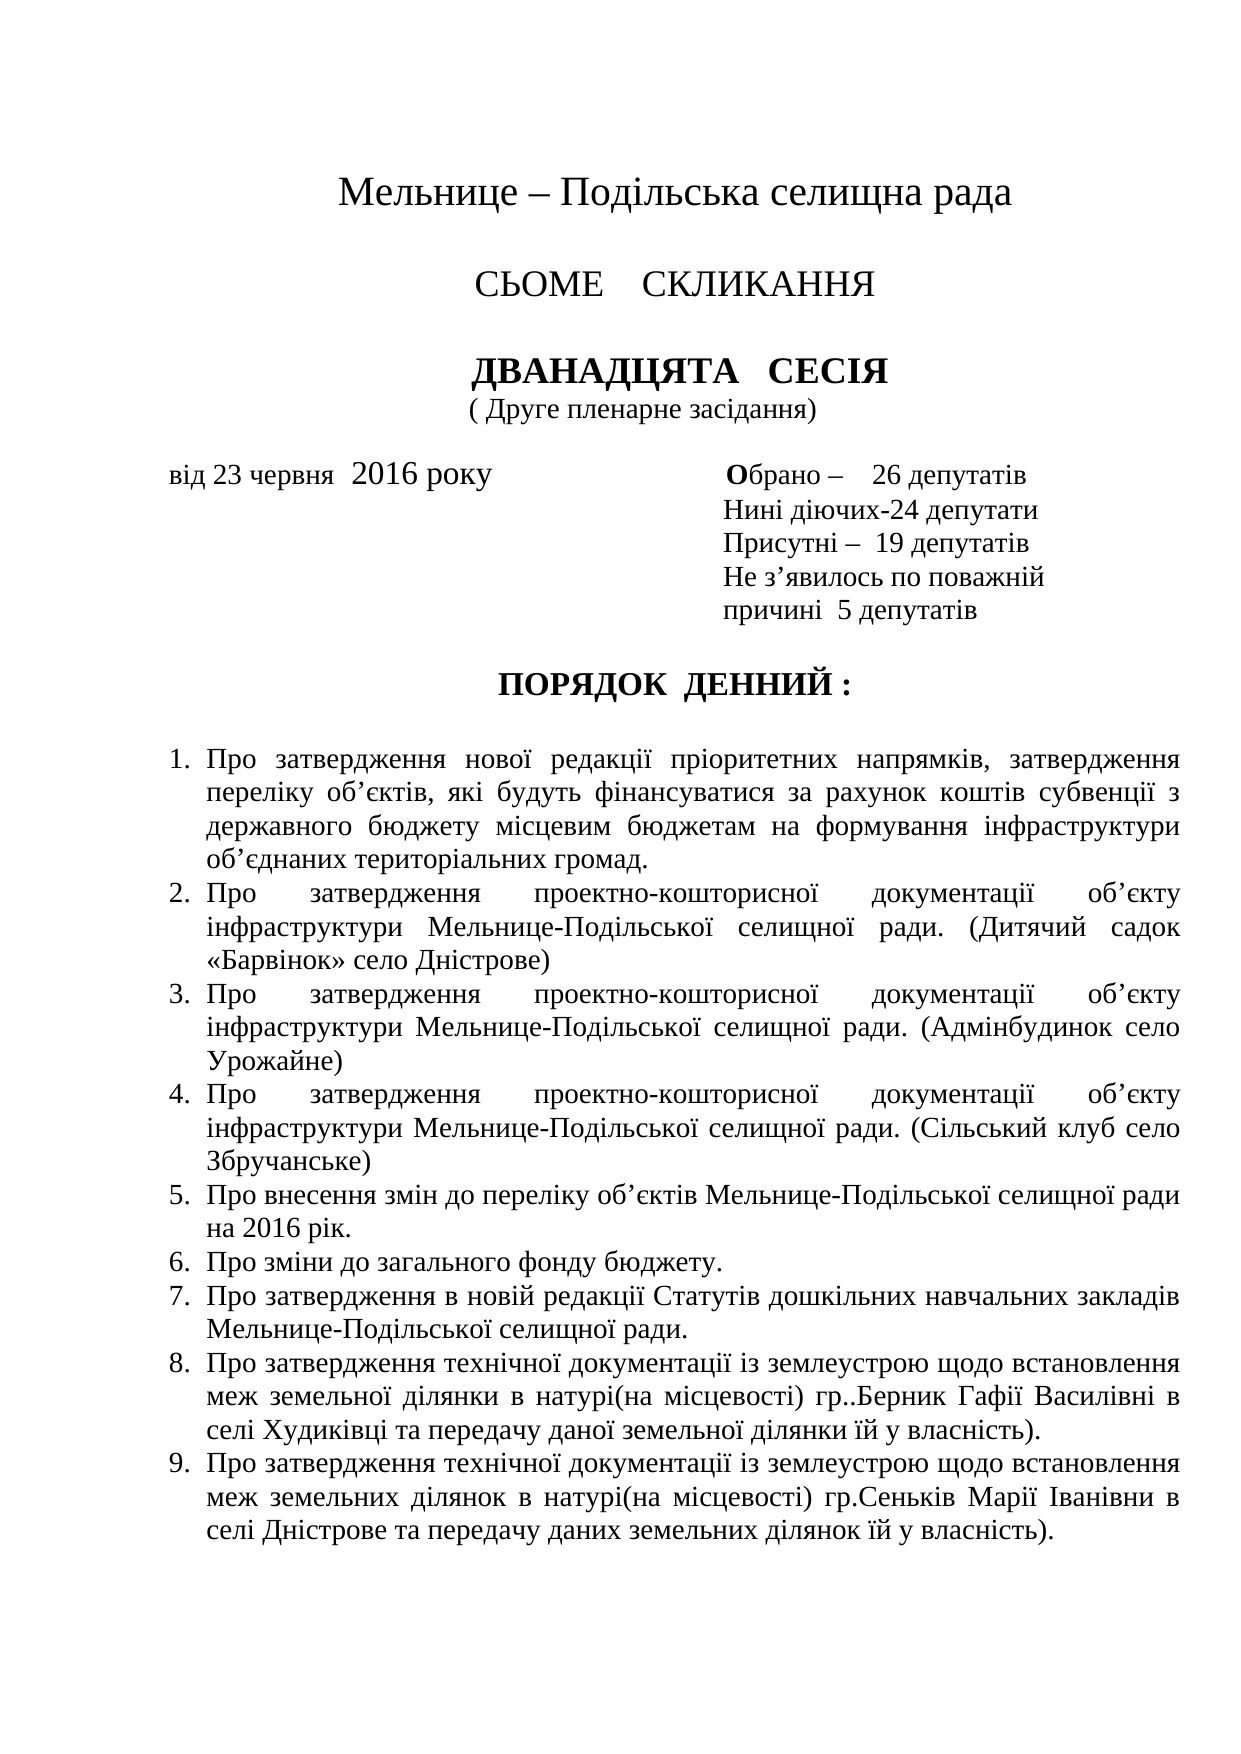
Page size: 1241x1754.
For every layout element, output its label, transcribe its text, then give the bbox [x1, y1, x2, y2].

list Про затвердження технічної документації із землеустрою щодо встановлення меж земельних ділянок в натурі(на місцевості) гр.Сеньків Марії Іванівни в селі Дністрове та передачу даних земельних ділянок їй у власність). [169, 1445, 1181, 1546]
list Про внесення змін до переліку об’єктів Мельнице-Подільської селищної ради на 2016 рік. [169, 1177, 1181, 1244]
title Мельнице – Подільська селищна рада [169, 166, 1181, 214]
text Присутні – 19 депутатів [169, 525, 1181, 559]
text причині 5 депутатів [169, 592, 1181, 626]
list Про затвердження проектно-кошторисної документації об’єкту інфраструктури Мельнице-Подільської селищної ради. (Адмінбудинок село Урожайне) [169, 976, 1181, 1076]
subtitle ДВАНАДЦЯТА СЕСІЯ [169, 348, 1181, 391]
text ПОРЯДОК ДЕННИЙ : [169, 664, 1181, 703]
list Про затвердження проектно-кошторисної документації об’єкту інфраструктури Мельнице-Подільської селищної ради. (Дитячий садок «Барвінок» село Дністрове) [169, 875, 1181, 976]
text ( Друге пленарне засідання) [169, 391, 1181, 425]
text від 23 червня 2016 року Обрано – 26 депутатів [169, 453, 1181, 492]
title СЬОМЕ СКЛИКАННЯ [169, 262, 1181, 305]
list Про затвердження нової редакції пріоритетних напрямків, затвердження переліку об’єктів, які будуть фінансуватися за рахунок коштів субвенції з державного бюджету місцевим бюджетам на формування інфраструктури об’єднаних територіальних громад. [169, 741, 1181, 875]
list Про затвердження проектно-кошторисної документації об’єкту інфраструктури Мельнице-Подільської селищної ради. (Сільський клуб село Збручанське) [169, 1076, 1181, 1177]
list Про зміни до загального фонду бюджету. [169, 1244, 1181, 1278]
list Про затвердження технічної документації із землеустрою щодо встановлення меж земельної ділянки в натурі(на місцевості) гр..Берник Гафії Василівні в селі Худиківці та передачу даної земельної ділянки їй у власність). [169, 1345, 1181, 1445]
list Про затвердження в новій редакції Статутів дошкільних навчальних закладів Мельнице-Подільської селищної ради. [169, 1278, 1181, 1345]
text Не з’явилось по поважній [169, 559, 1181, 592]
text Нині діючих-24 депутати [169, 492, 1181, 525]
